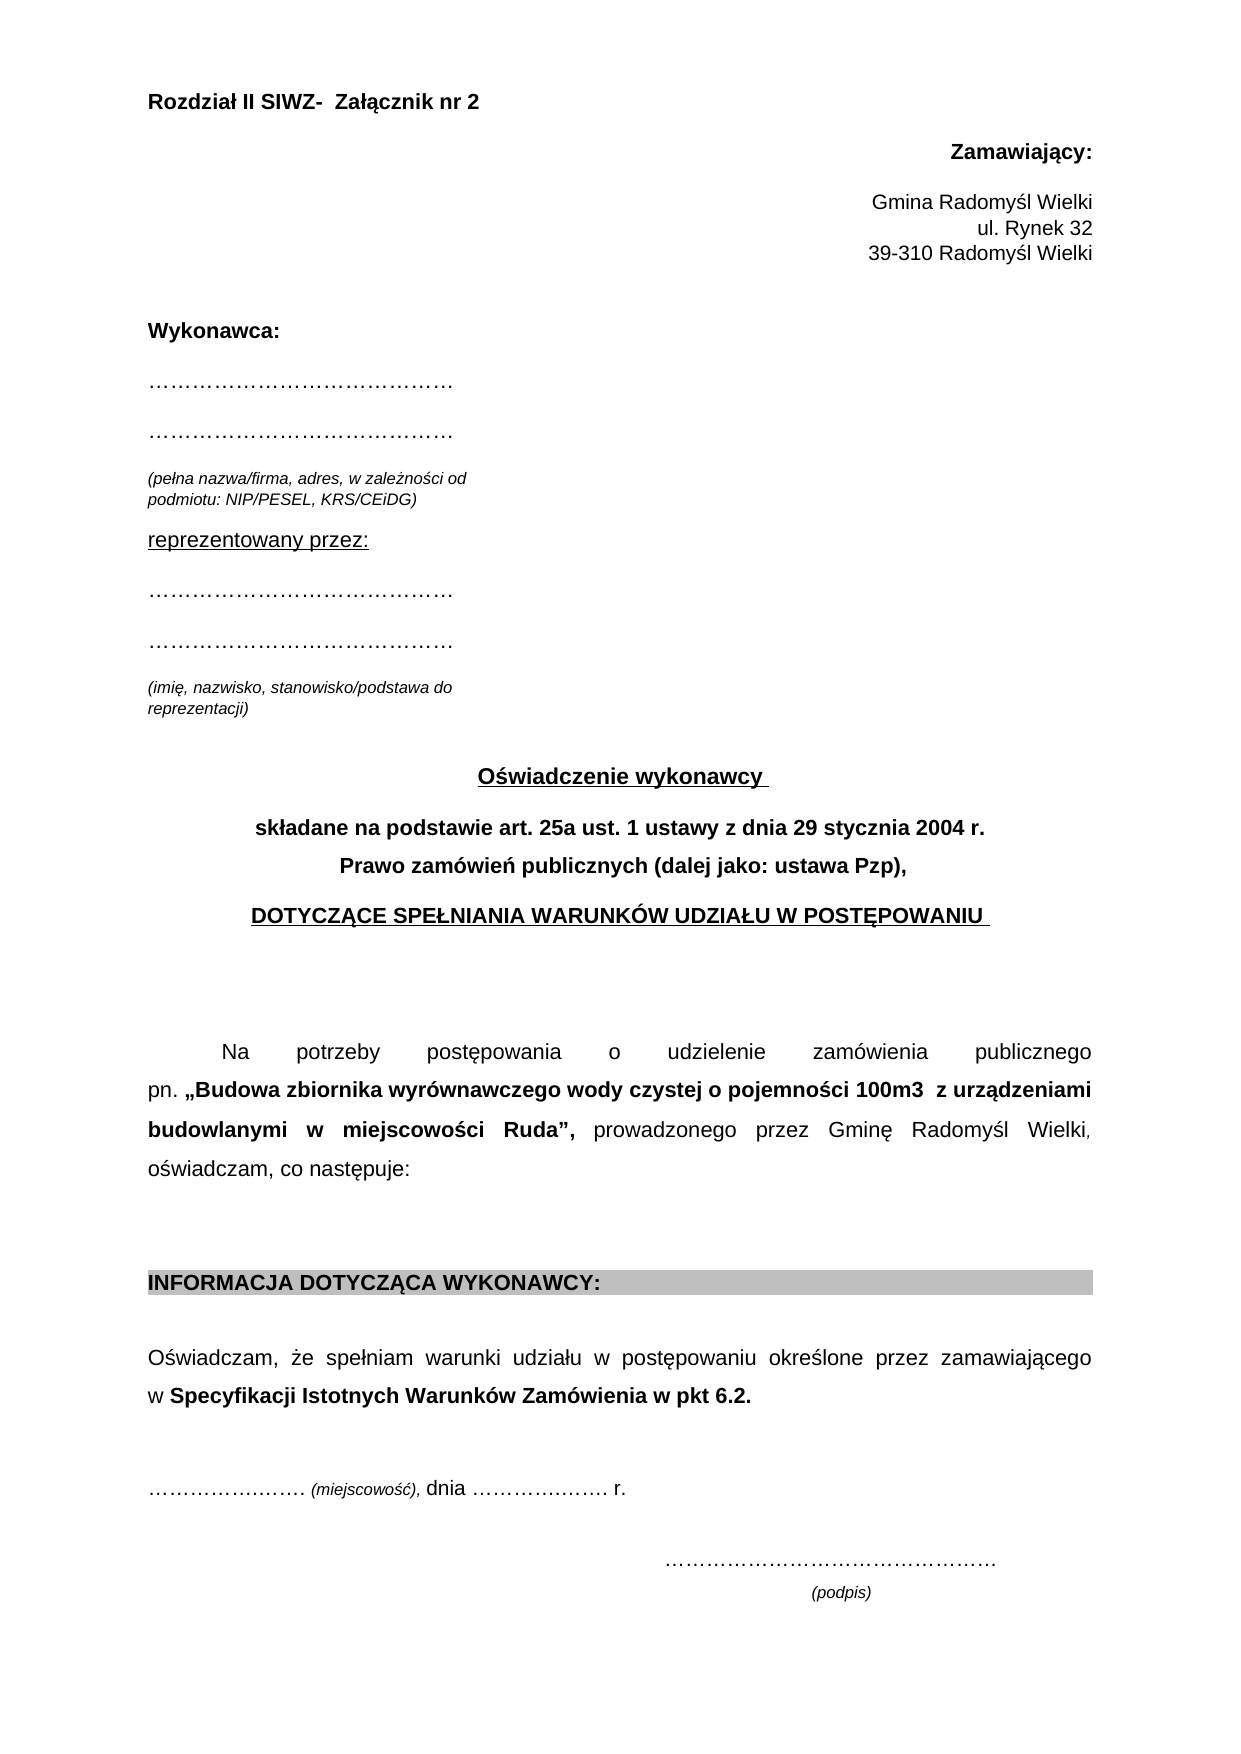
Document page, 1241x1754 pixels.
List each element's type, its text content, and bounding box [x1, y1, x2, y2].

text Prawo zamówień publicznych (dalej jako: ustawa Pzp), [148, 853, 1093, 878]
text Zamawiający: [694, 139, 1093, 164]
text (imię, nazwisko, stanowisko/podstawa do reprezentacji) [148, 678, 472, 718]
text reprezentowany przez: [148, 527, 1093, 552]
text Wykonawca: [148, 317, 1093, 343]
text Na potrzeby postępowania o udzielenie zamówienia publicznego pn. „Budowa zbiornika wyrównawczego wody czystej o pojemności 100m3 z urządzeniami budowlanymi w miejscowości Ruda”, prowadzonego przez Gminę Radomyśl Wielki, oświadczam, co następuje: [148, 1039, 1093, 1181]
text Rozdział II SIWZ- Załącznik nr 2 [148, 89, 1093, 114]
text ………………………………………………………………………… [148, 368, 472, 443]
text ………………………………………………………………………… [148, 577, 472, 653]
text ul. Rynek 32 [148, 215, 1093, 239]
text Gmina Radomyśl Wielki [148, 189, 1093, 213]
text (pełna nazwa/firma, adres, w zależności od podmiotu: NIP/PESEL, KRS/CEiDG) [148, 469, 472, 508]
text …………….……. (miejscowość), dnia ………….……. r. [148, 1475, 1093, 1499]
text INFORMACJA DOTYCZĄCA WYKONAWCY: [148, 1270, 1093, 1295]
text (podpis) [738, 1583, 1093, 1602]
text Oświadczenie wykonawcy [148, 763, 1093, 789]
text ………………………………………… [148, 1547, 1093, 1571]
text DOTYCZĄCE SPEŁNIANIA WARUNKÓW UDZIAŁU W POSTĘPOWANIU [148, 903, 1093, 970]
text składane na podstawie art. 25a ust. 1 ustawy z dnia 29 stycznia 2004 r. [148, 815, 1093, 840]
text Oświadczam, że spełniam warunki udziału w postępowaniu określone przez zamawiającego w Specyfikacji Istotnych Warunków Zamówienia w pkt 6.2. [148, 1345, 1093, 1408]
text 39-310 Radomyśl Wielki [148, 241, 1093, 265]
